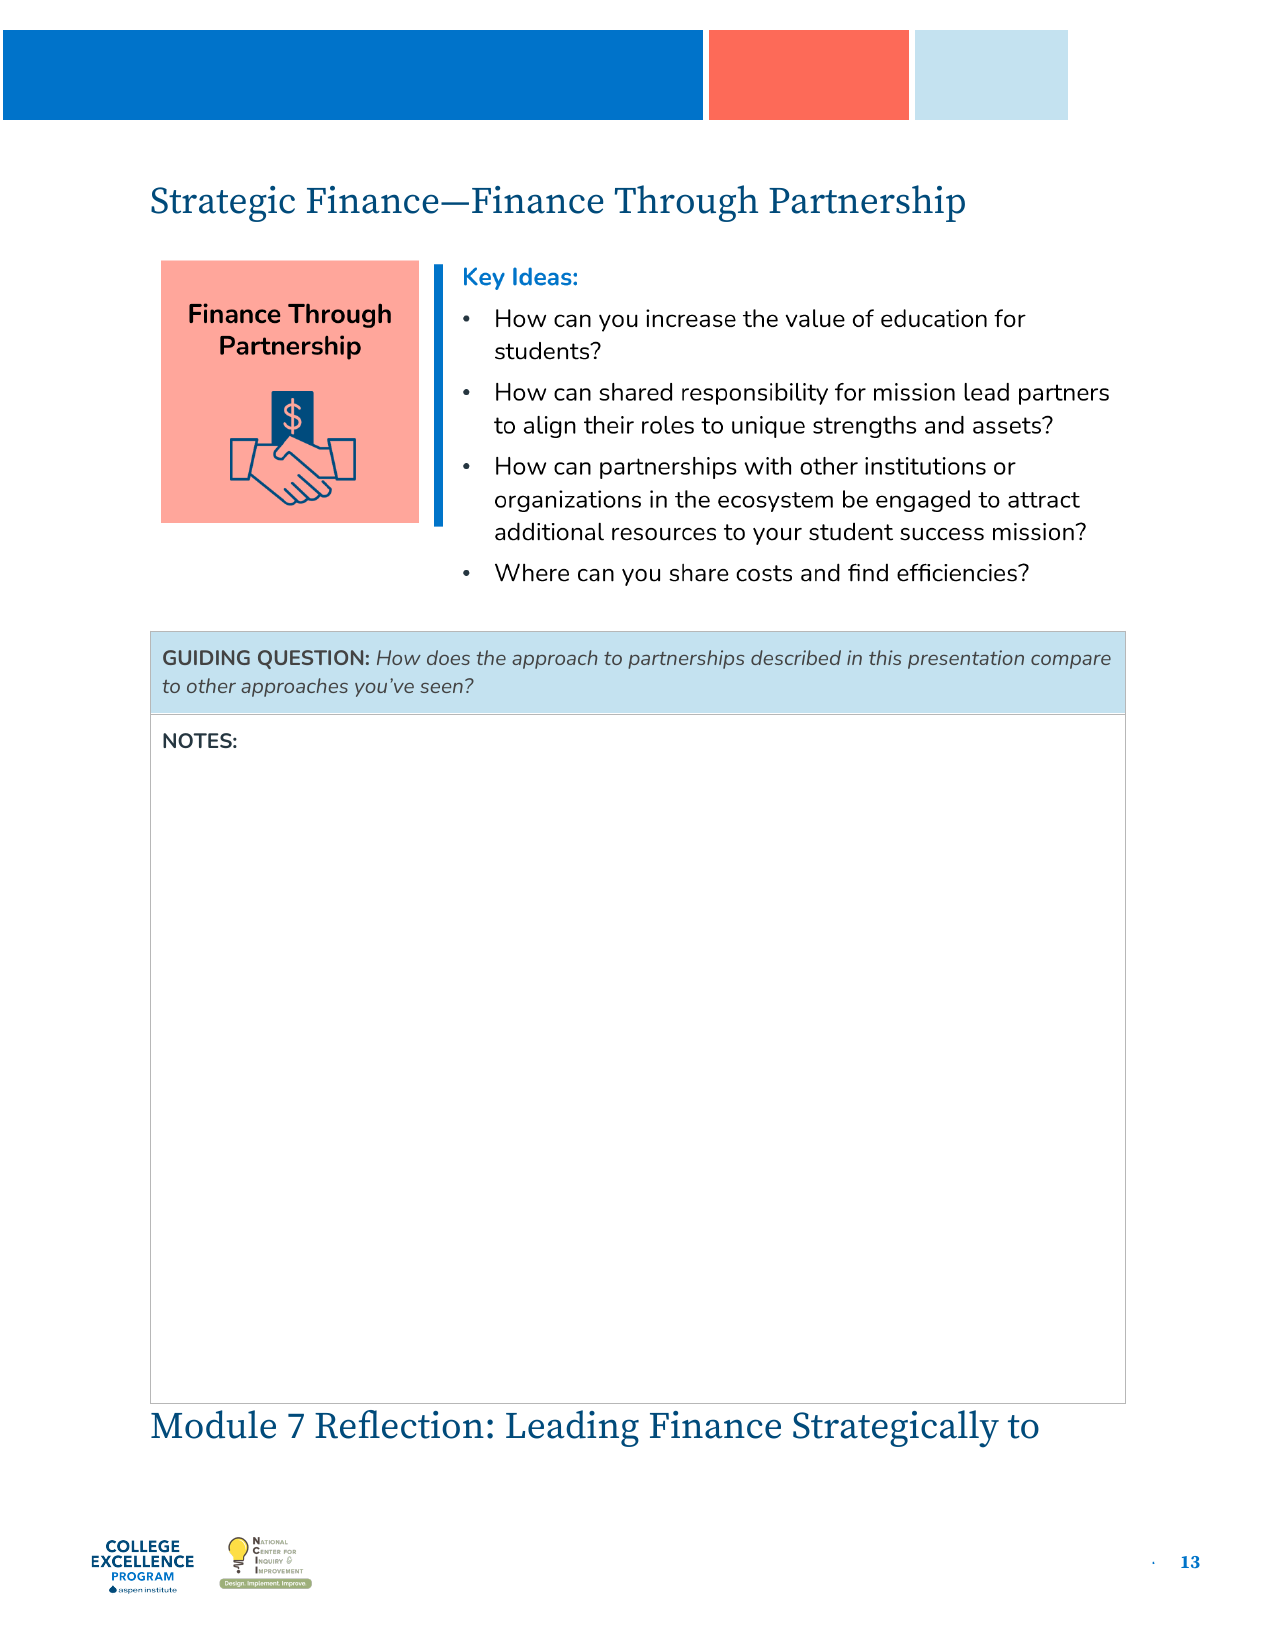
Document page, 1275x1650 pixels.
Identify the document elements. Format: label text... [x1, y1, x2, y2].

picture [91, 1540, 194, 1595]
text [150, 1404, 1125, 1451]
picture [150, 247, 1125, 606]
table_header GUIDING QUESTION: How does the approach to partnerships described in this presentation compare to other approaches you’ve seen? [151, 632, 1125, 713]
subtitle Strategic Finance—Finance Through Partnership [150, 179, 1125, 226]
table_cell NOTES: [151, 715, 1125, 1403]
picture [217, 1534, 314, 1591]
